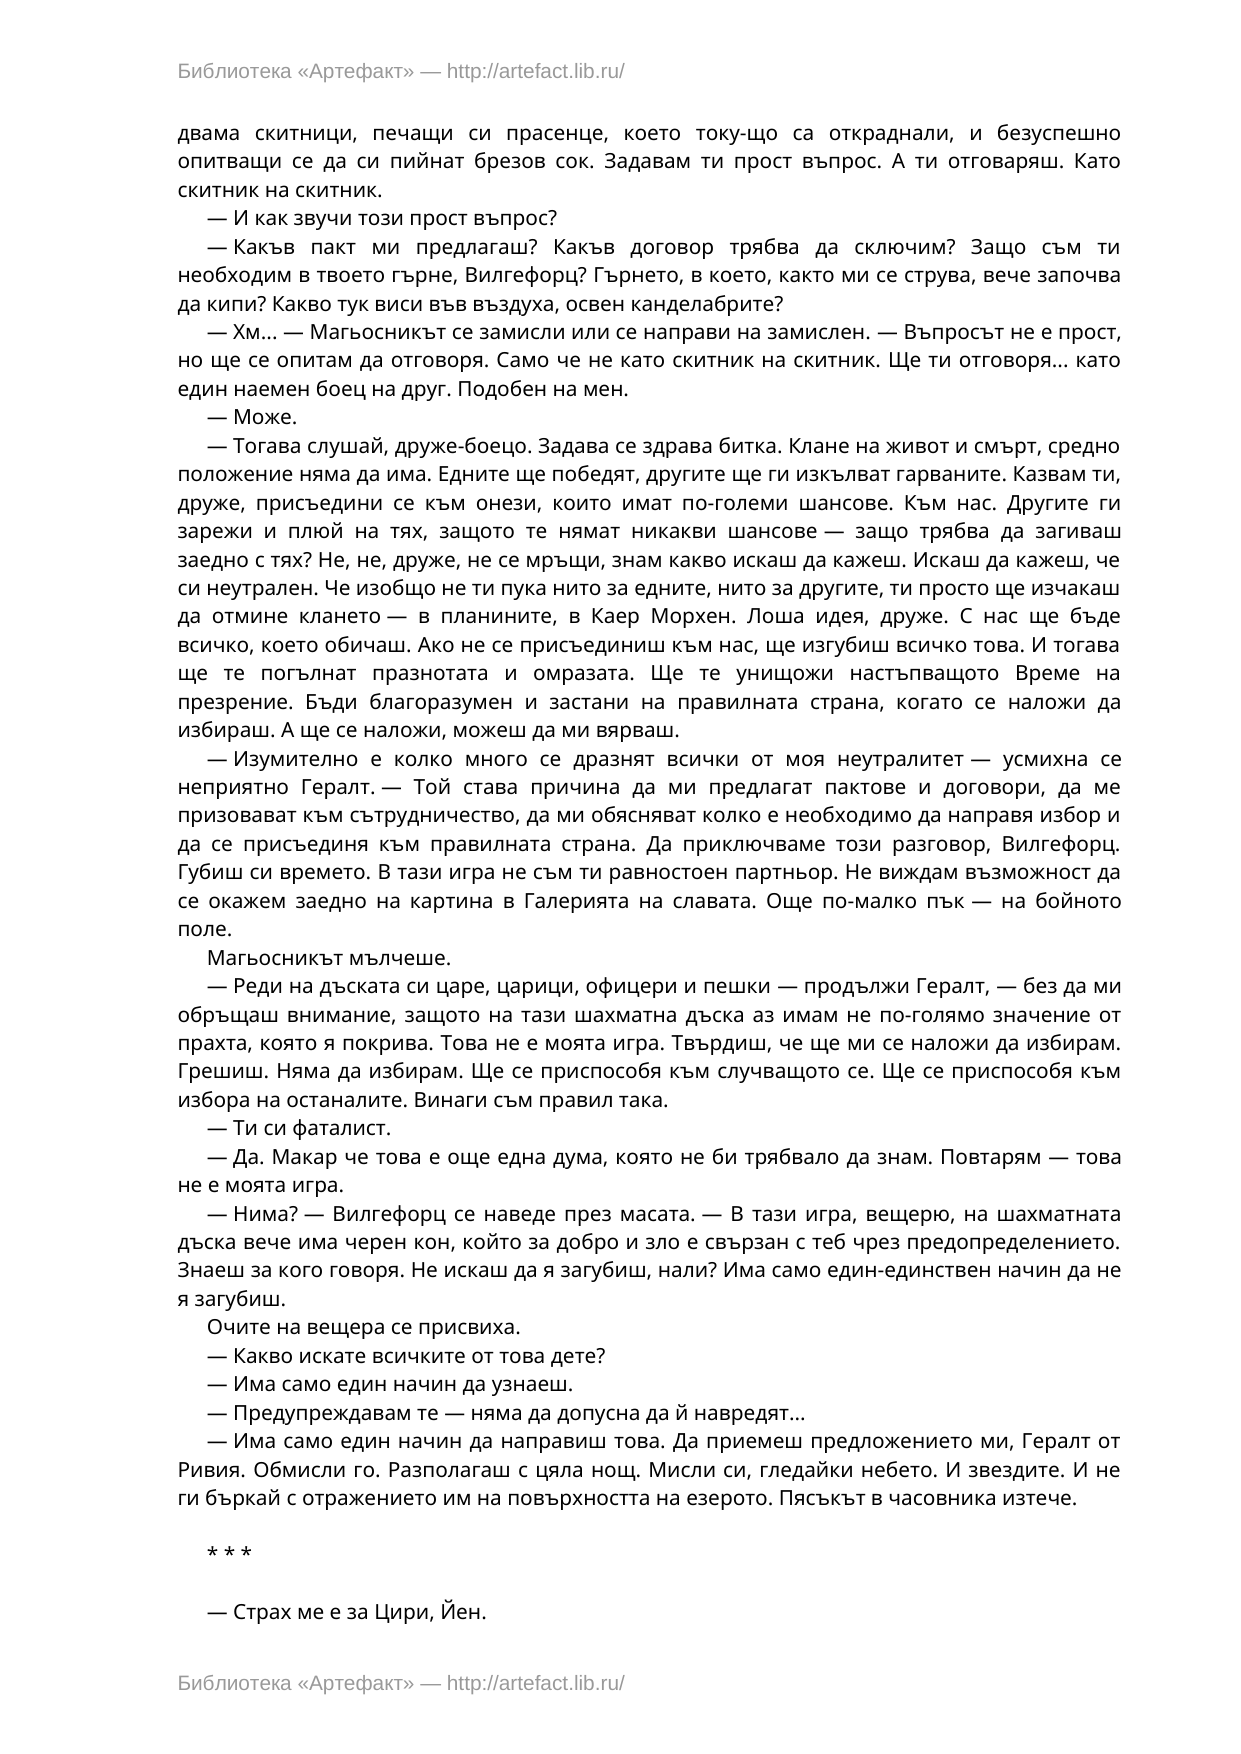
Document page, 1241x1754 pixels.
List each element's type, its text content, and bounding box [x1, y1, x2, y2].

text — Има само един начин да направиш това. Да приемеш предложението ми, Гералт от Ривия. Обмисли го. Разполагаш с цяла нощ. Мисли си, гледайки небето. И звездите. И не ги бъркай с отражението им на повърхността на езерото. Пясъкът в часовника изтече. [177, 1426, 1122, 1512]
text — Да. Макар че това е още една дума, която не би трябвало да знам. Повтарям — това не е моята игра. [177, 1142, 1122, 1199]
text Магьосникът мълчеше. [177, 943, 1122, 971]
text — Изумително е колко много се дразнят всички от моя неутралитет — усмихна се неприятно Гералт. — Той става причина да ми предлагат пактове и договори, да ме призовават към сътрудничество, да ми обясняват колко е необходимо да направя избор и да се присъединя към правилната страна. Да приключваме този разговор, Вилгефорц. Губиш си времето. В тази игра не съм ти равностоен партньор. Не виждам възможност да се окажем заедно на картина в Галерията на славата. Още по-малко пък — на бойното поле. [177, 744, 1122, 943]
text — Реди на дъската си царе, царици, офицери и пешки — продължи Гералт, — без да ми обръщаш внимание, защото на тази шахматна дъска аз имам не по-голямо значение от прахта, която я покрива. Това не е моята игра. Твърдиш, че ще ми се наложи да избирам. Грешиш. Няма да избирам. Ще се приспособя към случващото се. Ще се приспособя към избора на останалите. Винаги съм правил така. [177, 971, 1122, 1113]
text — Може. [177, 402, 1122, 431]
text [177, 118, 1122, 203]
text — Какво искате всичките от това дете? [177, 1341, 1122, 1369]
text — Страх ме е за Цири, Йен. [177, 1597, 1122, 1625]
subtitle * * * [177, 1540, 1122, 1568]
text — Има само един начин да узнаеш. [177, 1369, 1122, 1398]
text — Предупреждавам те — няма да допусна да й навредят... [177, 1398, 1122, 1426]
text — Хм... — Магьосникът се замисли или се направи на замислен. — Въпросът не е прост, но ще се опитам да отговоря. Само че не като скитник на скитник. Ще ти отговоря... като един наемен боец на друг. Подобен на мен. [177, 317, 1122, 402]
text — Какъв пакт ми предлагаш? Какъв договор трябва да сключим? Защо съм ти необходим в твоето гърне, Вилгефорц? Гърнето, в което, както ми се струва, вече започва да кипи? Какво тук виси във въздуха, освен канделабрите? [177, 232, 1122, 317]
text — Тогава слушай, друже-боецо. Задава се здрава битка. Клане на живот и смърт, средно положение няма да има. Едните ще победят, другите ще ги изкълват гарваните. Казвам ти, друже, присъедини се към онези, които имат по-големи шансове. Към нас. Другите ги зарежи и плюй на тях, защото те нямат никакви шансове — защо трябва да загиваш заедно с тях? Не, не, друже, не се мръщи, знам какво искаш да кажеш. Искаш да кажеш, че си неутрален. Че изобщо не ти пука нито за едните, нито за другите, ти просто ще изчакаш да отмине клането — в планините, в Каер Морхен. Лоша идея, друже. С нас ще бъде всичко, което обичаш. Ако не се присъединиш към нас, ще изгубиш всичко това. И тогава ще те погълнат празнотата и омразата. Ще те унищожи настъпващото Време на презрение. Бъди благоразумен и застани на правилната страна, когато се наложи да избираш. А ще се наложи, можеш да ми вярваш. [177, 431, 1122, 744]
text — Ти си фаталист. [177, 1113, 1122, 1142]
text — Нима? — Вилгефорц се наведе през масата. — В тази игра, вещерю, на шахматната дъска вече има черен кон, който за добро и зло е свързан с теб чрез предопределението. Знаеш за кого говоря. Не искаш да я загубиш, нали? Има само един-единствен начин да не я загубиш. [177, 1199, 1122, 1312]
text Очите на вещера се присвиха. [177, 1312, 1122, 1341]
text — И как звучи този прост въпрос? [177, 203, 1122, 232]
